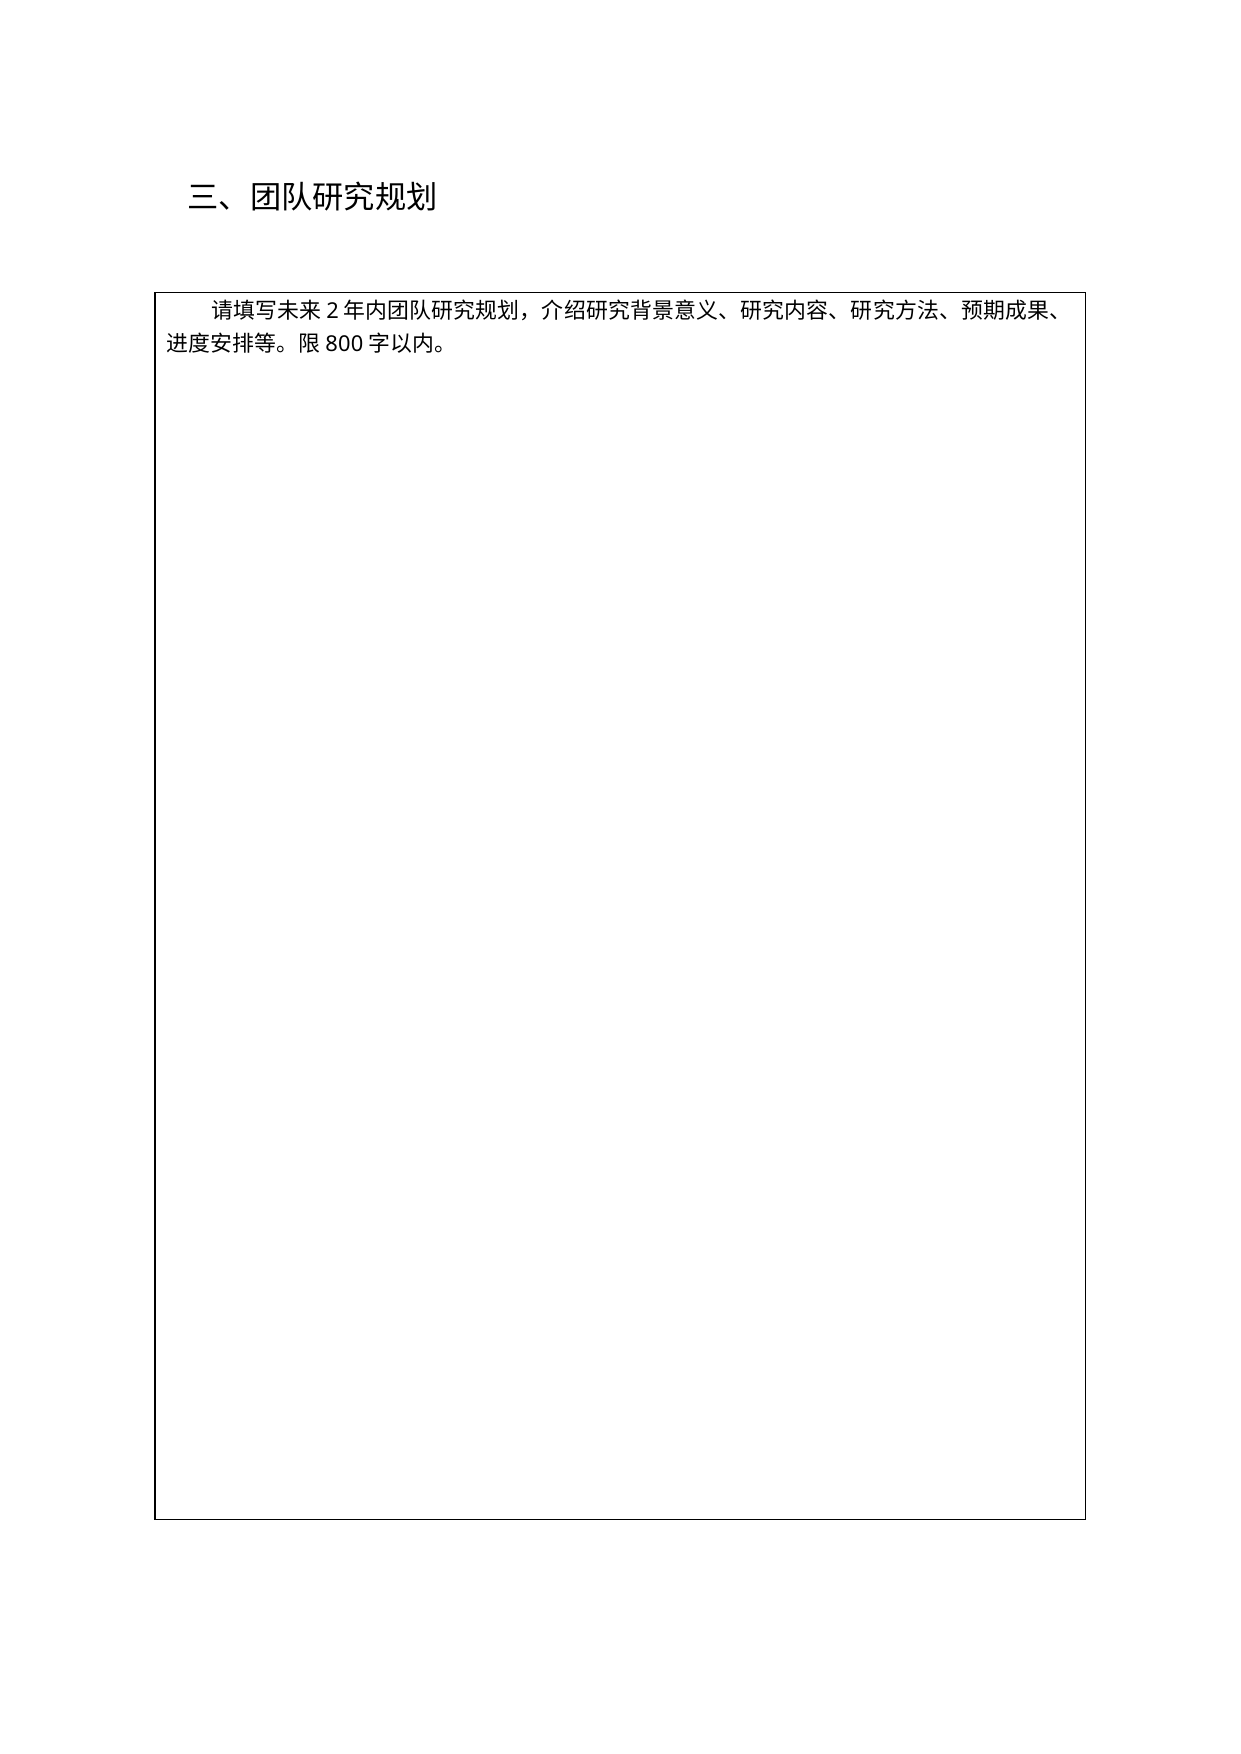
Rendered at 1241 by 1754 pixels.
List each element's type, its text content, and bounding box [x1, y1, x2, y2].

table_header 请填写未来2年内团队研究规划，介绍研究背景意义、研究内容、研究方法、预期成果、进度安排等。限800字以内。 [156, 293, 1085, 1519]
text 三、团队研究规划 [187, 162, 1053, 227]
